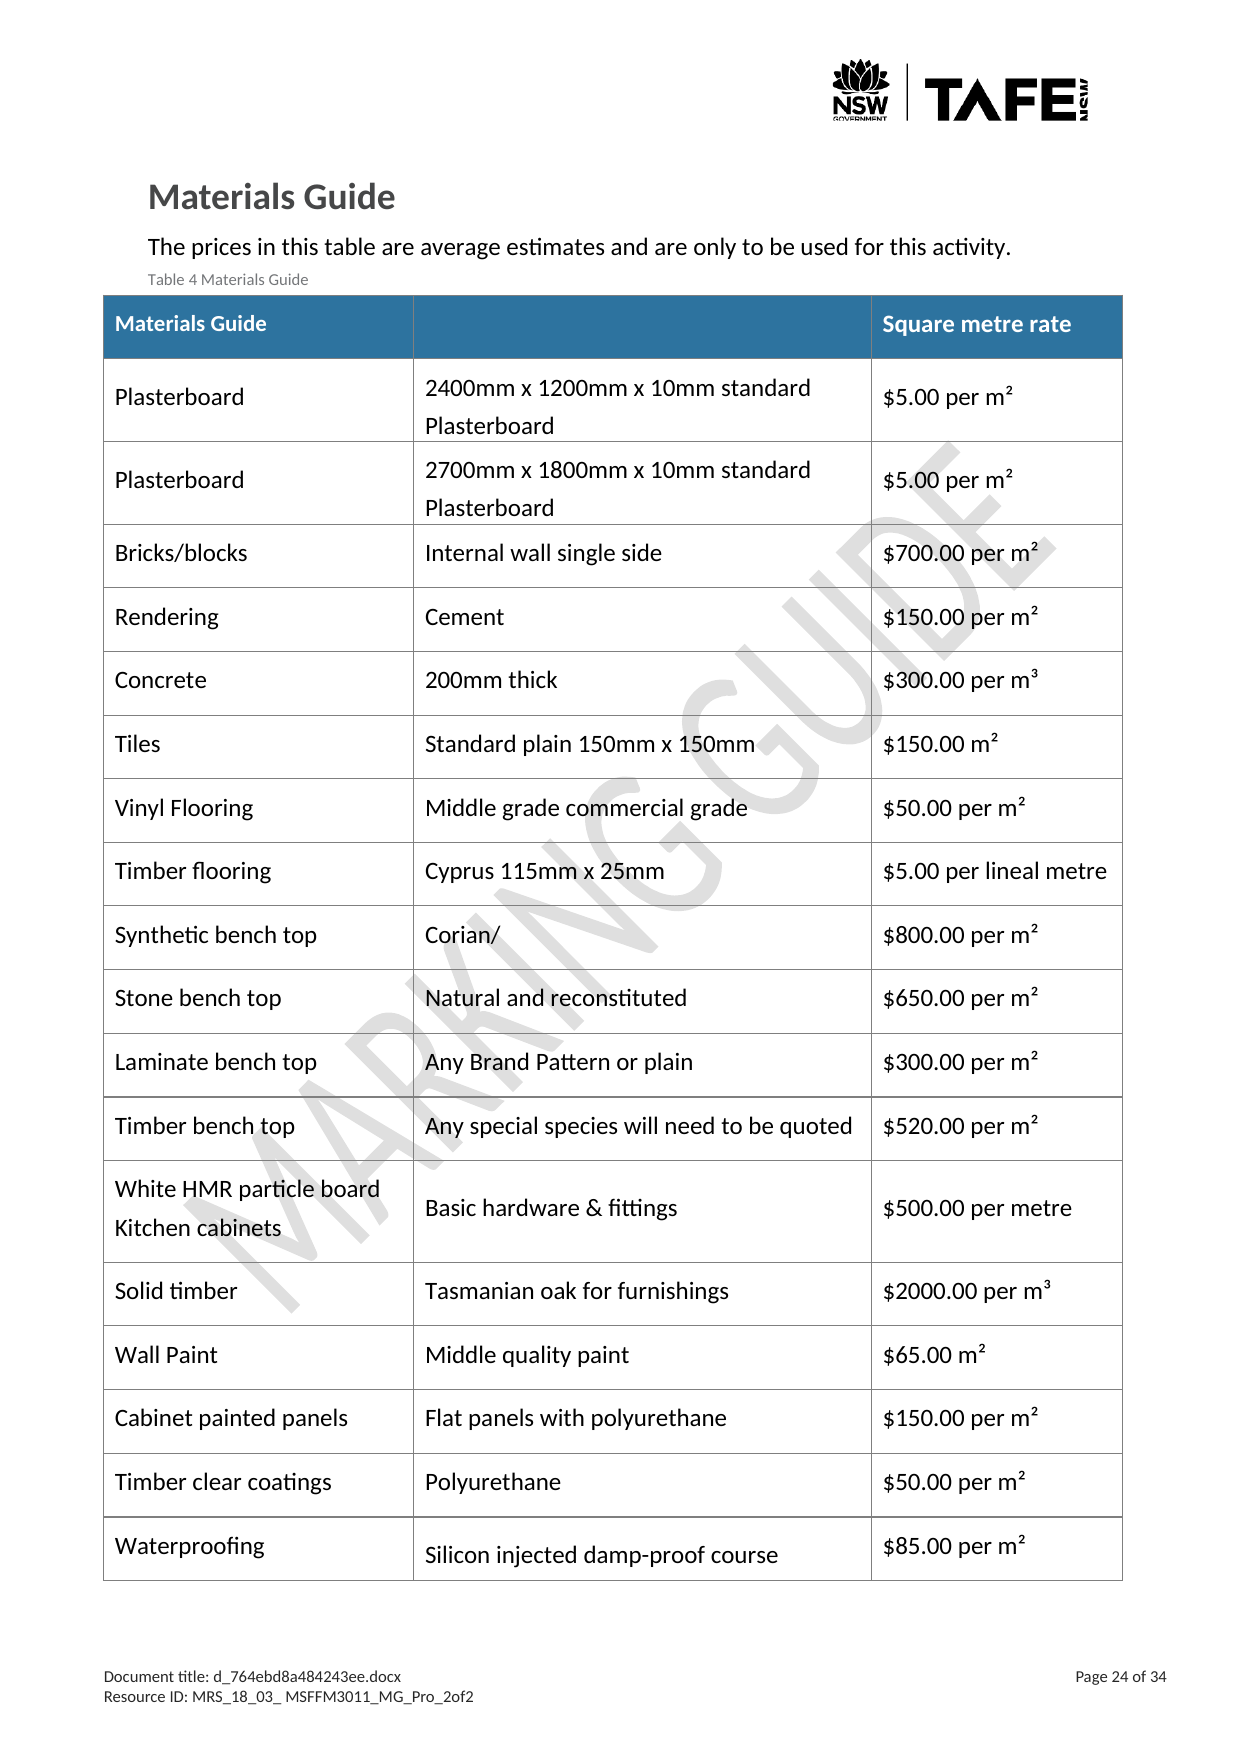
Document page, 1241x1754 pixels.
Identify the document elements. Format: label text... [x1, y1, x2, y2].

table_cell $50.00 per m² [872, 779, 1122, 842]
table_cell Tasmanian oak for furnishings [414, 1263, 871, 1325]
table_cell Flat panels with polyurethane [414, 1390, 871, 1453]
table_cell $5.00 per m² [872, 359, 1122, 441]
table_cell $300.00 per m³ [872, 652, 1122, 714]
table_cell Basic hardware & fittings [414, 1161, 871, 1262]
table_cell $5.00 per lineal metre [872, 843, 1122, 905]
table_cell Cement [414, 588, 871, 651]
table_cell Any special species will need to be quoted [414, 1098, 871, 1160]
table_cell Rendering [104, 588, 413, 651]
table_cell $5.00 per m² [872, 442, 1122, 523]
table_cell $650.00 per m² [872, 970, 1122, 1033]
table_cell Cabinet painted panels [104, 1390, 413, 1453]
table_cell 200mm thick [414, 652, 871, 714]
table_cell Solid timber [104, 1263, 413, 1325]
table_cell $85.00 per m² [872, 1518, 1122, 1580]
table_cell $150.00 per m² [872, 1390, 1122, 1453]
table_cell Corian/ [414, 906, 871, 969]
subtitle Materials Guide [148, 173, 1092, 218]
table_cell Plasterboard [104, 359, 413, 441]
table_cell $520.00 per m² [872, 1098, 1122, 1160]
table_cell Synthetic bench top [104, 906, 413, 969]
table_cell White HMR particle board Kitchen cabinets [104, 1161, 413, 1262]
table_cell Cyprus 115mm x 25mm [414, 843, 871, 905]
table_cell Any Brand Pattern or plain [414, 1034, 871, 1096]
table_cell Concrete [104, 652, 413, 714]
table_cell Stone bench top [104, 970, 413, 1033]
picture [831, 57, 1088, 121]
text The prices in this table are average estimates and are only to be used for this activity. [148, 231, 1092, 262]
table_cell $150.00 m² [872, 716, 1122, 778]
table_cell Natural and reconstituted [414, 970, 871, 1033]
table_cell Waterproofing [104, 1518, 413, 1580]
table_cell Vinyl Flooring [104, 779, 413, 842]
table_cell Timber flooring [104, 843, 413, 905]
table_cell $150.00 per m² [872, 588, 1122, 651]
table_cell $2000.00 per m³ [872, 1263, 1122, 1325]
table_cell $500.00 per metre [872, 1161, 1122, 1262]
table_cell Internal wall single side [414, 525, 871, 587]
table_cell $300.00 per m² [872, 1034, 1122, 1096]
table_cell $65.00 m² [872, 1326, 1122, 1389]
table_cell $800.00 per m² [872, 906, 1122, 969]
table_cell Silicon injected damp-proof course [414, 1518, 871, 1580]
table_cell Middle grade commercial grade [414, 779, 871, 842]
table_cell 2700mm x 1800mm x 10mm standard Plasterboard [414, 442, 871, 523]
table_cell Timber clear coatings [104, 1454, 413, 1516]
table_cell Timber bench top [104, 1098, 413, 1160]
table_cell Middle quality paint [414, 1326, 871, 1389]
table_header [414, 296, 871, 358]
table_cell $700.00 per m² [872, 525, 1122, 587]
table_header Square metre rate [872, 296, 1122, 358]
table_cell Laminate bench top [104, 1034, 413, 1096]
table_cell Wall Paint [104, 1326, 413, 1389]
table_cell Plasterboard [104, 442, 413, 523]
table_cell $50.00 per m² [872, 1454, 1122, 1516]
table_cell Bricks/blocks [104, 525, 413, 587]
table_cell 2400mm x 1200mm x 10mm standard Plasterboard [414, 359, 871, 441]
table_header Materials Guide [104, 296, 413, 358]
table_cell Standard plain 150mm x 150mm [414, 716, 871, 778]
table_cell Tiles [104, 716, 413, 778]
table_cell Polyurethane [414, 1454, 871, 1516]
